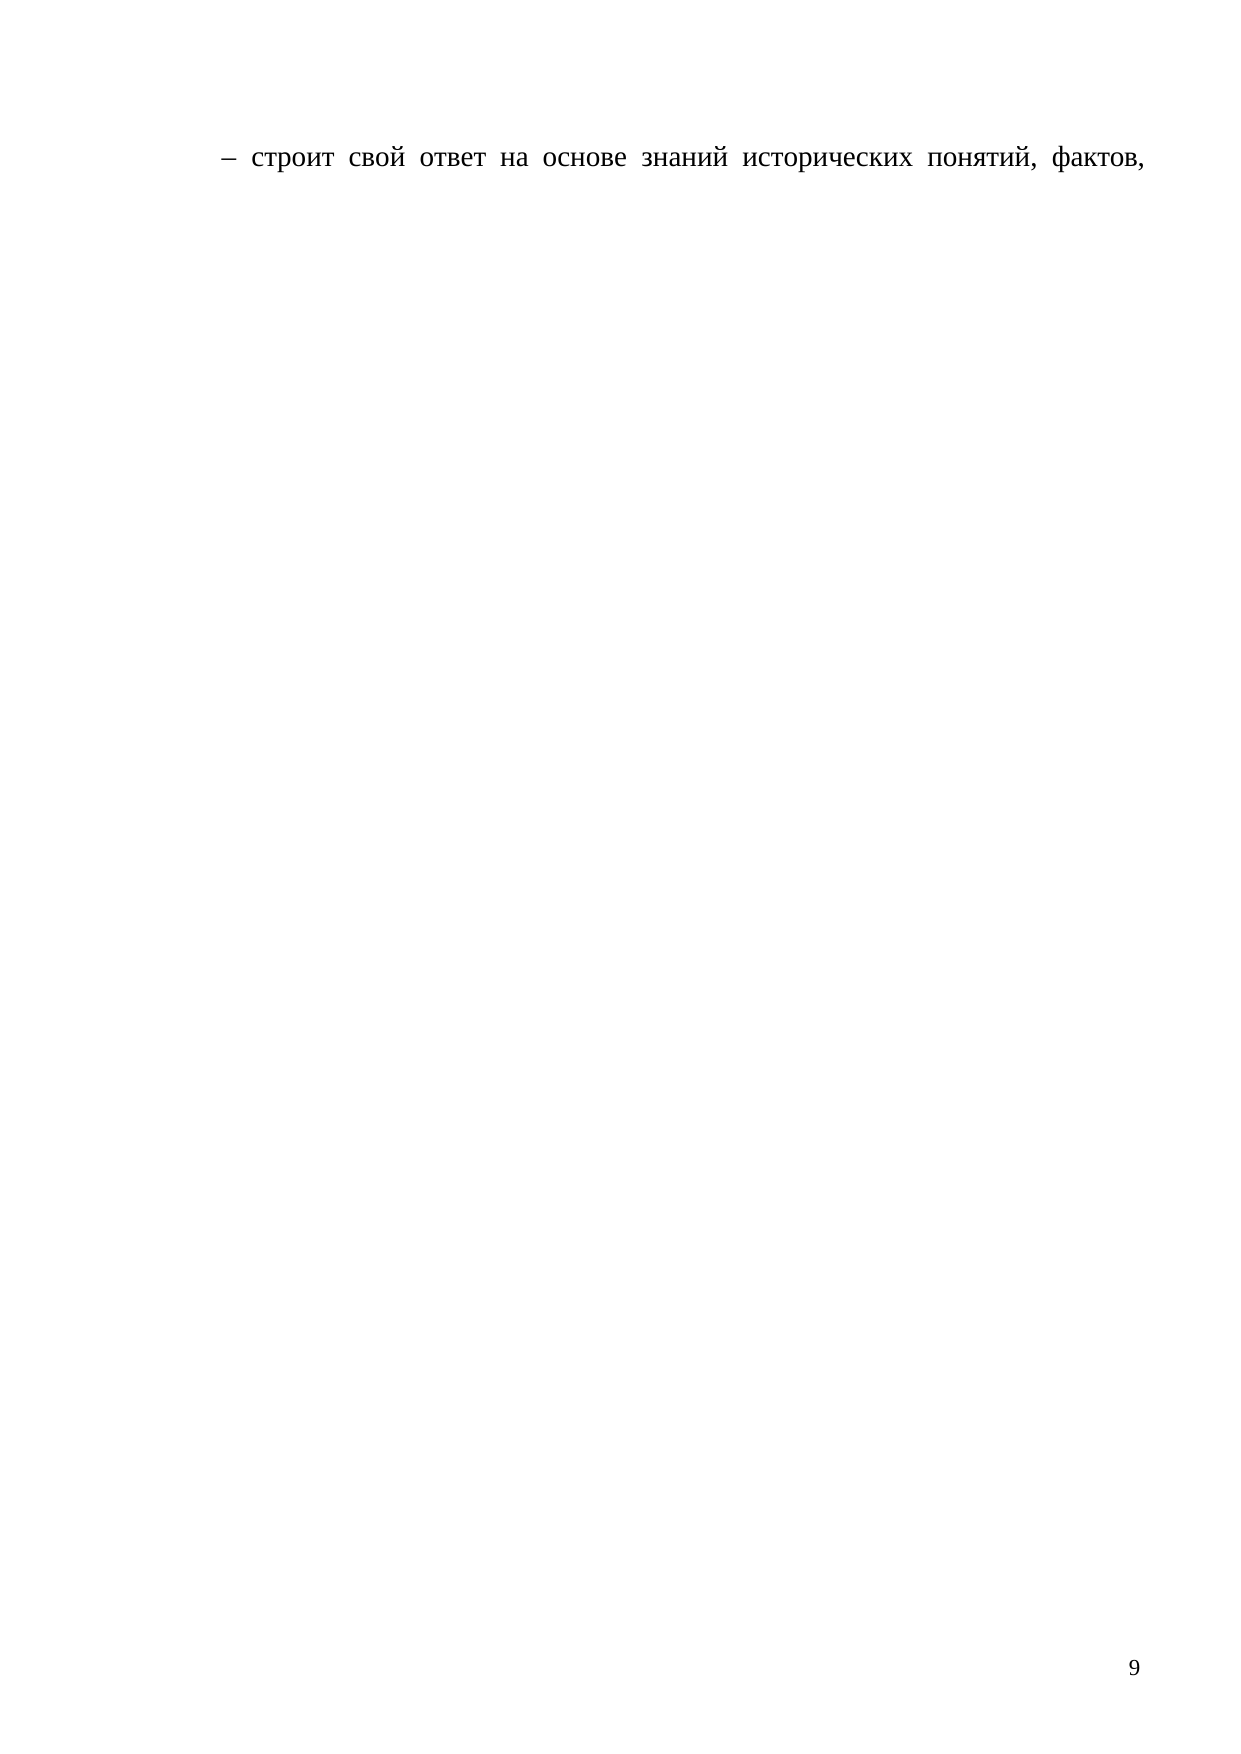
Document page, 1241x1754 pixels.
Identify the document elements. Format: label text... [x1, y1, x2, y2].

list строит свой ответ на основе знаний исторических понятий, фактов, [221, 139, 1166, 173]
